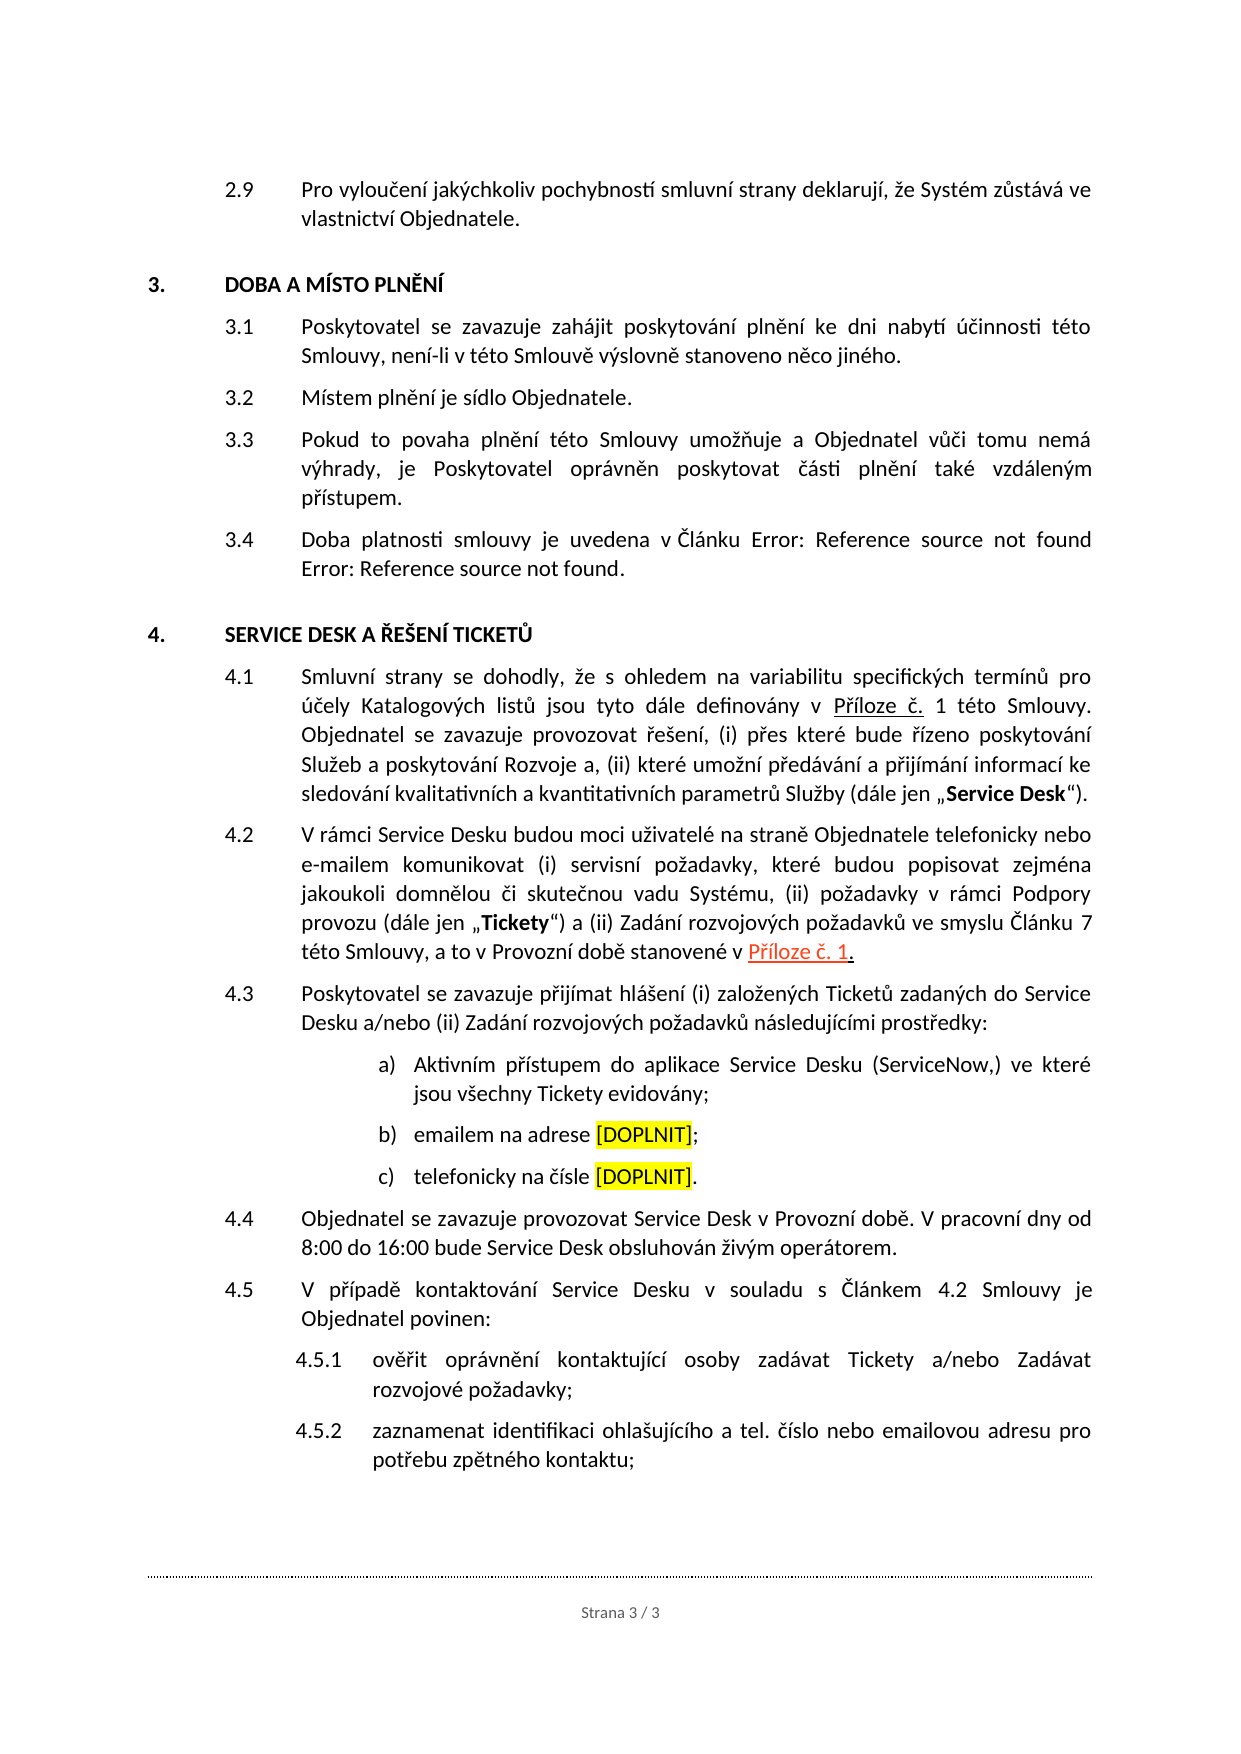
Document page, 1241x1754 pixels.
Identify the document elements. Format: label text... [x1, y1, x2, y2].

list emailem na adrese [DOPLNIT]; [378, 1119, 1092, 1149]
list zaznamenat identifikaci ohlašujícího a tel. číslo nebo emailovou adresu pro potřebu zpětného kontaktu; [295, 1415, 1092, 1474]
text Poskytovatel se zavazuje zahájit poskytování plnění ke dni nabytí účinnosti této Smlouvy, není-li v této Smlouvě výslovně stanoveno něco jiného. [224, 311, 1092, 369]
text Pro vyloučení jakýchkoliv pochybností smluvní strany deklarují, že Systém zůstává ve vlastnictví Objednatele. [224, 174, 1092, 232]
text DOBA A MÍSTO PLNĚNÍ [148, 269, 1092, 299]
text Poskytovatel se zavazuje přijímat hlášení (i) založených Ticketů zadaných do Service Desku a/nebo (ii) Zadání rozvojových požadavků následujícími prostředky: [224, 978, 1092, 1036]
list V případě kontaktování Service Desku v souladu s Článkem 4.2 Smlouvy je Objednatel povinen: [224, 1274, 1092, 1332]
text Pokud to povaha plnění této Smlouvy umožňuje a Objednatel vůči tomu nemá výhrady, je Poskytovatel oprávněn poskytovat části plnění také vzdáleným přístupem. [224, 424, 1092, 511]
text V rámci Service Desku budou moci uživatelé na straně Objednatele telefonicky nebo e-mailem komunikovat (i) servisní požadavky, které budou popisovat zejména jakoukoli domnělou či skutečnou vadu Systému, (ii) požadavky v rámci Podpory provozu (dále jen „Tickety“) a (ii) Zadání rozvojových požadavků ve smyslu Článku 7 této Smlouvy, a to v Provozní době stanovené v Příloze č. 1. [224, 819, 1092, 965]
list Aktivním přístupem do aplikace Service Desku (ServiceNow,) ve které jsou všechny Tickety evidovány; [378, 1049, 1092, 1107]
list ověřit oprávnění kontaktující osoby zadávat Tickety a/nebo Zadávat rozvojové požadavky; [295, 1344, 1092, 1403]
text Smluvní strany se dohodly, že s ohledem na variabilitu specifických termínů pro účely Katalogových listů jsou tyto dále definovány v Příloze č. 1 této Smlouvy. Objednatel se zavazuje provozovat řešení, (i) přes které bude řízeno poskytování Služeb a poskytování Rozvoje a, (ii) které umožní předávání a přijímání informací ke sledování kvalitativních a kvantitativních parametrů Služby (dále jen „Service Desk“). [224, 661, 1092, 807]
text Objednatel se zavazuje provozovat Service Desk v Provozní době. V pracovní dny od 8:00 do 16:00 bude Service Desk obsluhován živým operátorem. [224, 1203, 1092, 1261]
text SERVICE DESK A ŘEŠENÍ TICKETŮ [148, 619, 1092, 649]
list telefonicky na čísle [DOPLNIT]. [378, 1161, 1092, 1190]
text Místem plnění je sídlo Objednatele. [224, 382, 1092, 411]
